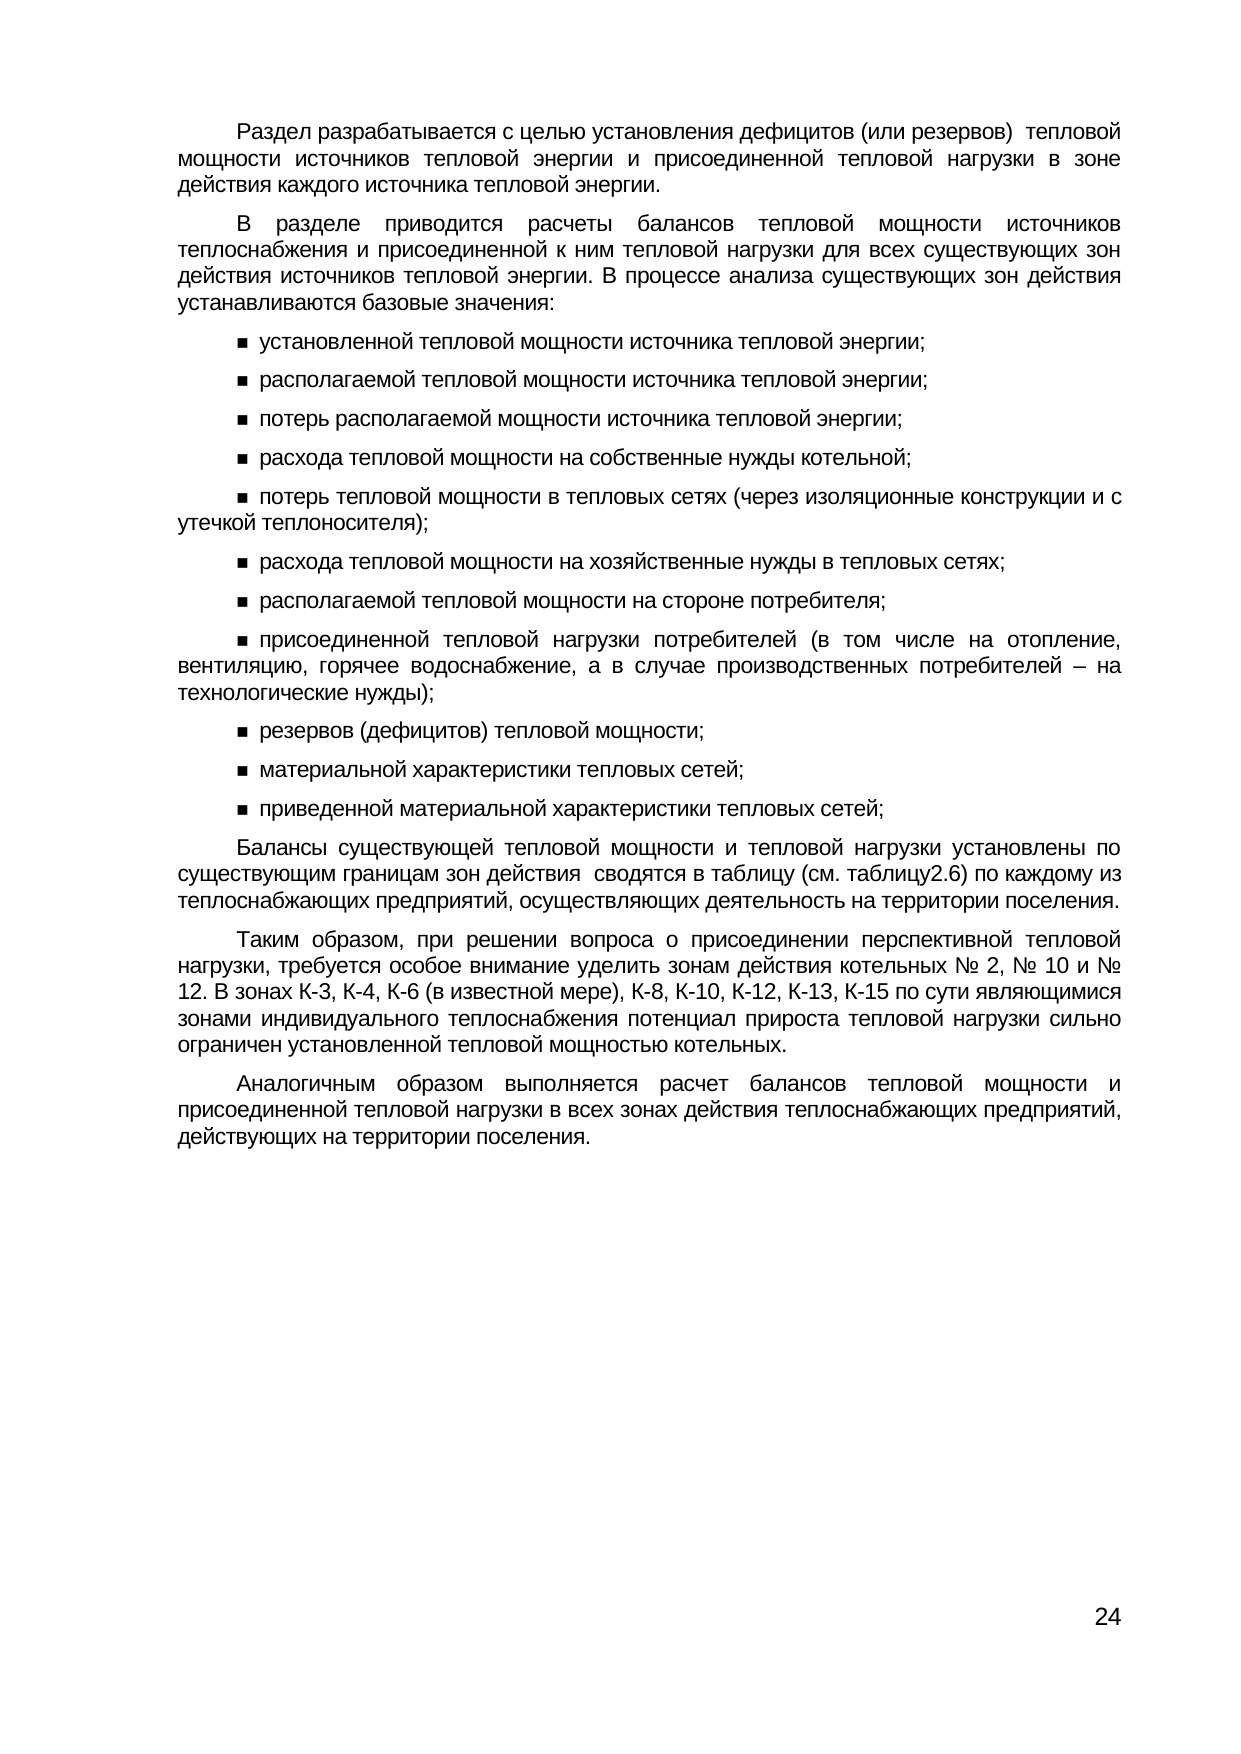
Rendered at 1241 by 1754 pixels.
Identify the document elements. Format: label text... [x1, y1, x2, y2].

list располагаемой тепловой мощности на стороне потребителя; [177, 587, 1122, 613]
text Таким образом, при решении вопроса о присоединении перспективной тепловой нагрузки, требуется особое внимание уделить зонам действия котельных № 2, № 10 и № 12. В зонах К-3, К-4, К-6 (в известной мере), К-8, К-10, К-12, К-13, К-15 по сути являющимися зонами индивидуального теплоснабжения потенциал прироста тепловой нагрузки сильно ограничен установленной тепловой мощностью котельных. [177, 926, 1122, 1057]
list потерь тепловой мощности в тепловых сетях (через изоляционные конструкции и с утечкой теплоносителя); [177, 483, 1122, 536]
list расхода тепловой мощности на хозяйственные нужды в тепловых сетях; [177, 548, 1122, 574]
text Аналогичным образом выполняется расчет балансов тепловой мощности и присоединенной тепловой нагрузки в всех зонах действия теплоснабжающих предприятий, действующих на территории поселения. [177, 1070, 1122, 1149]
text Балансы существующей тепловой мощности и тепловой нагрузки установлены по существующим границам зон действия сводятся в таблицу (см. таблицу2.6) по каждому из теплоснабжающих предприятий, осуществляющих деятельность на территории поселения. [177, 834, 1122, 913]
text Раздел разрабатывается с целью установления дефицитов (или резервов) тепловой мощности источников тепловой энергии и присоединенной тепловой нагрузки в зоне действия каждого источника тепловой энергии. [177, 118, 1122, 197]
list приведенной материальной характеристики тепловых сетей; [177, 795, 1122, 822]
list расхода тепловой мощности на собственные нужды котельной; [177, 444, 1122, 471]
list потерь располагаемой мощности источника тепловой энергии; [177, 405, 1122, 432]
text В разделе приводится расчеты балансов тепловой мощности источников теплоснабжения и присоединенной к ним тепловой нагрузки для всех существующих зон действия источников тепловой энергии. В процессе анализа существующих зон действия устанавливаются базовые значения: [177, 210, 1122, 315]
list установленной тепловой мощности источника тепловой энергии; [177, 328, 1122, 354]
list присоединенной тепловой нагрузки потребителей (в том числе на отопление, вентиляцию, горячее водоснабжение, а в случае производственных потребителей – на технологические нужды); [177, 626, 1122, 705]
list располагаемой тепловой мощности источника тепловой энергии; [177, 366, 1122, 393]
list резервов (дефицитов) тепловой мощности; [177, 717, 1122, 744]
list материальной характеристики тепловых сетей; [177, 756, 1122, 783]
